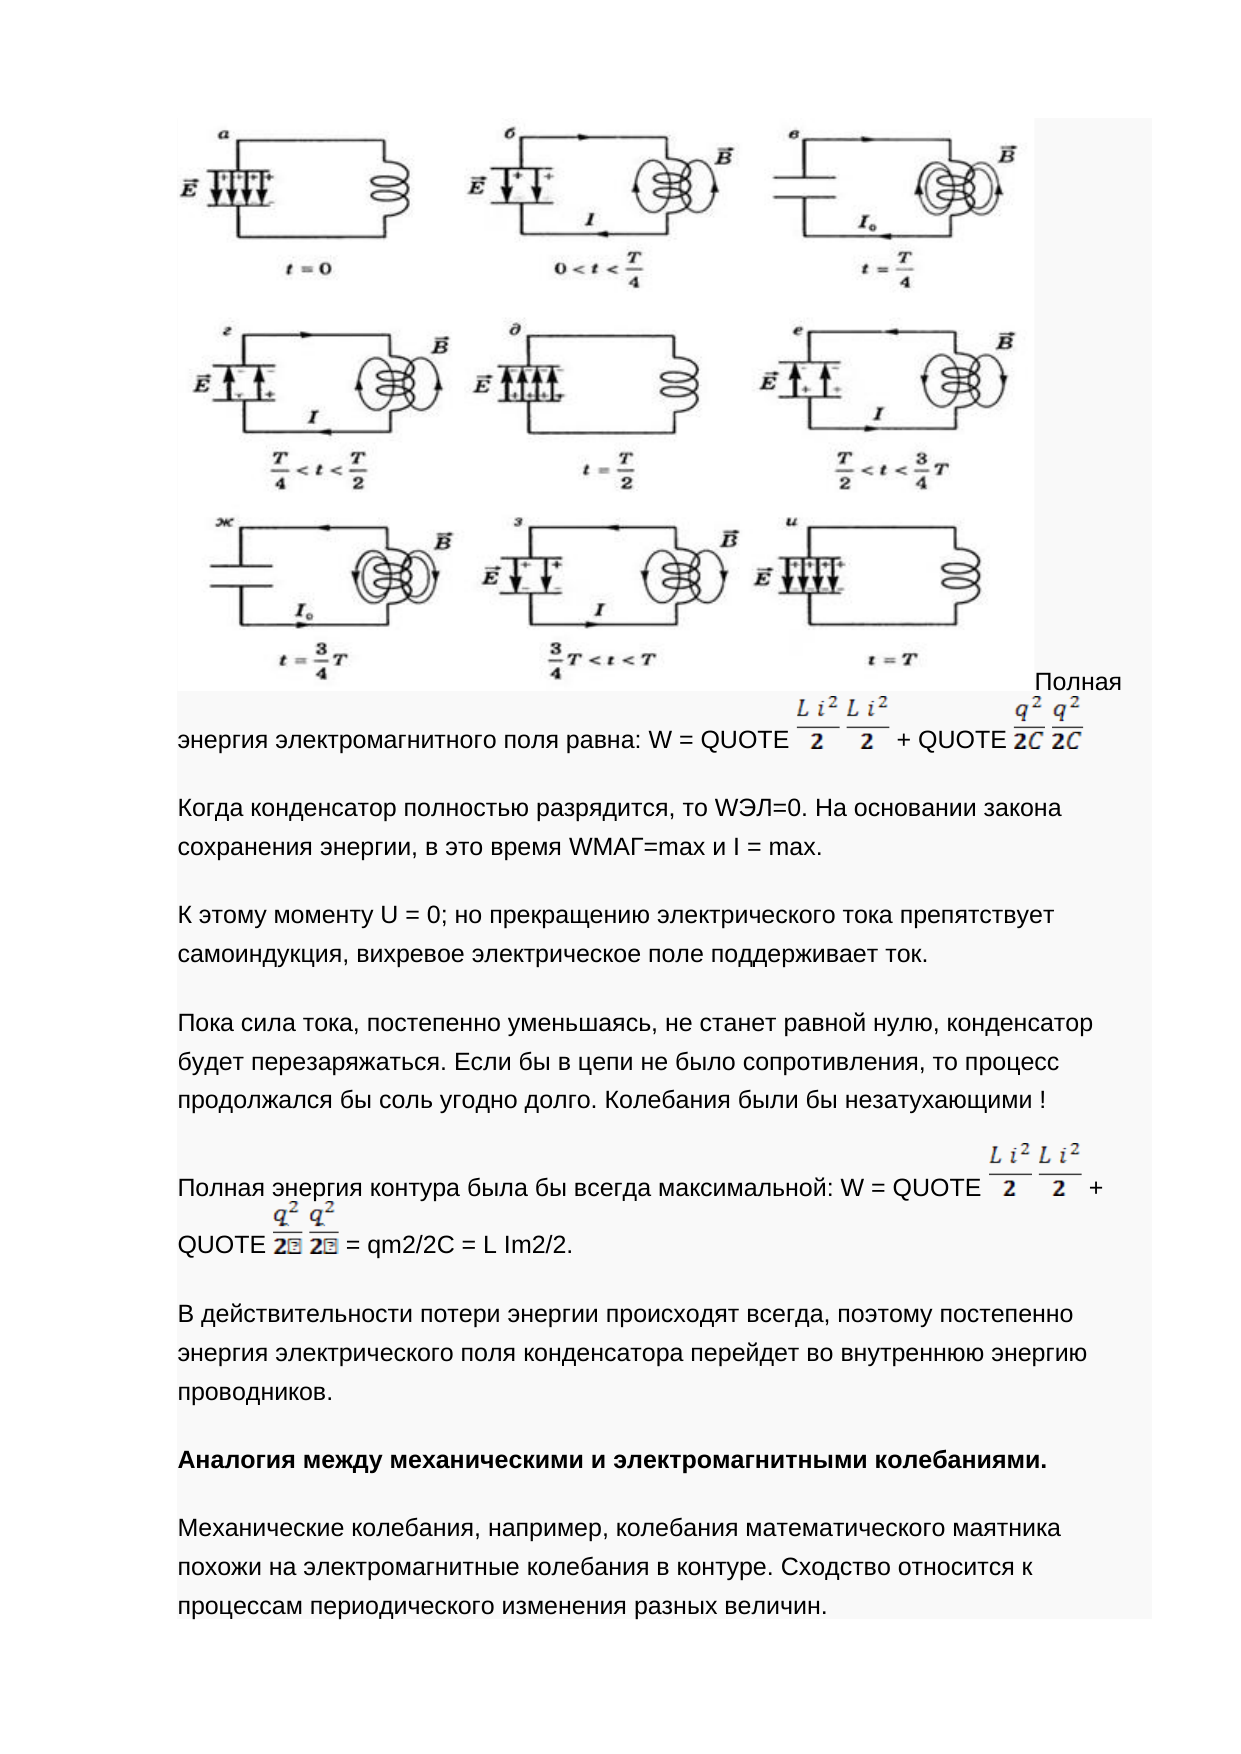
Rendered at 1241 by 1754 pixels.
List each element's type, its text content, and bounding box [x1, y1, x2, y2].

text К этому моменту U = 0; но прекращению электрического тока препятствует самоиндукция, вихревое электрическое поле поддерживает ток. [177, 890, 1152, 968]
text Когда конденсатор полностью разрядится, то WЭЛ=0. На основании закона сохранения энергии, в это время WМАГ=max и I = max. [177, 783, 1152, 861]
picture [1052, 696, 1084, 749]
text Аналогия между механическими и электромагнитными колебаниями. [177, 1434, 1152, 1473]
picture [989, 1143, 1032, 1196]
picture [796, 696, 840, 749]
picture [309, 1201, 339, 1254]
picture [1013, 696, 1045, 749]
text Механические колебания, например, колебания математического маятника похожи на электромагнитные колебания в контуре. Сходство относится к процессам периодического изменения разных величин. [177, 1503, 1152, 1619]
text Полная энергия контура была бы всегда максимальной: W = QUOTE + QUOTE = qm2/2C = L Im2/2. [177, 1143, 1152, 1259]
picture [273, 1201, 303, 1254]
picture [846, 696, 890, 749]
text Пока сила тока, постепенно уменьшаясь, не станет равной нулю, конденсатор будет перезаряжаться. Если бы в цепи не было сопротивления, то процесс продолжался бы соль угодно долго. Колебания были бы незатухающими ! [177, 997, 1152, 1114]
text В действительности потери энергии происходят всегда, поэтому постепенно энергия электрического поля конденсатора перейдет во внутреннюю энергию проводников. [177, 1288, 1152, 1405]
picture [1038, 1143, 1082, 1196]
picture [177, 118, 1035, 691]
